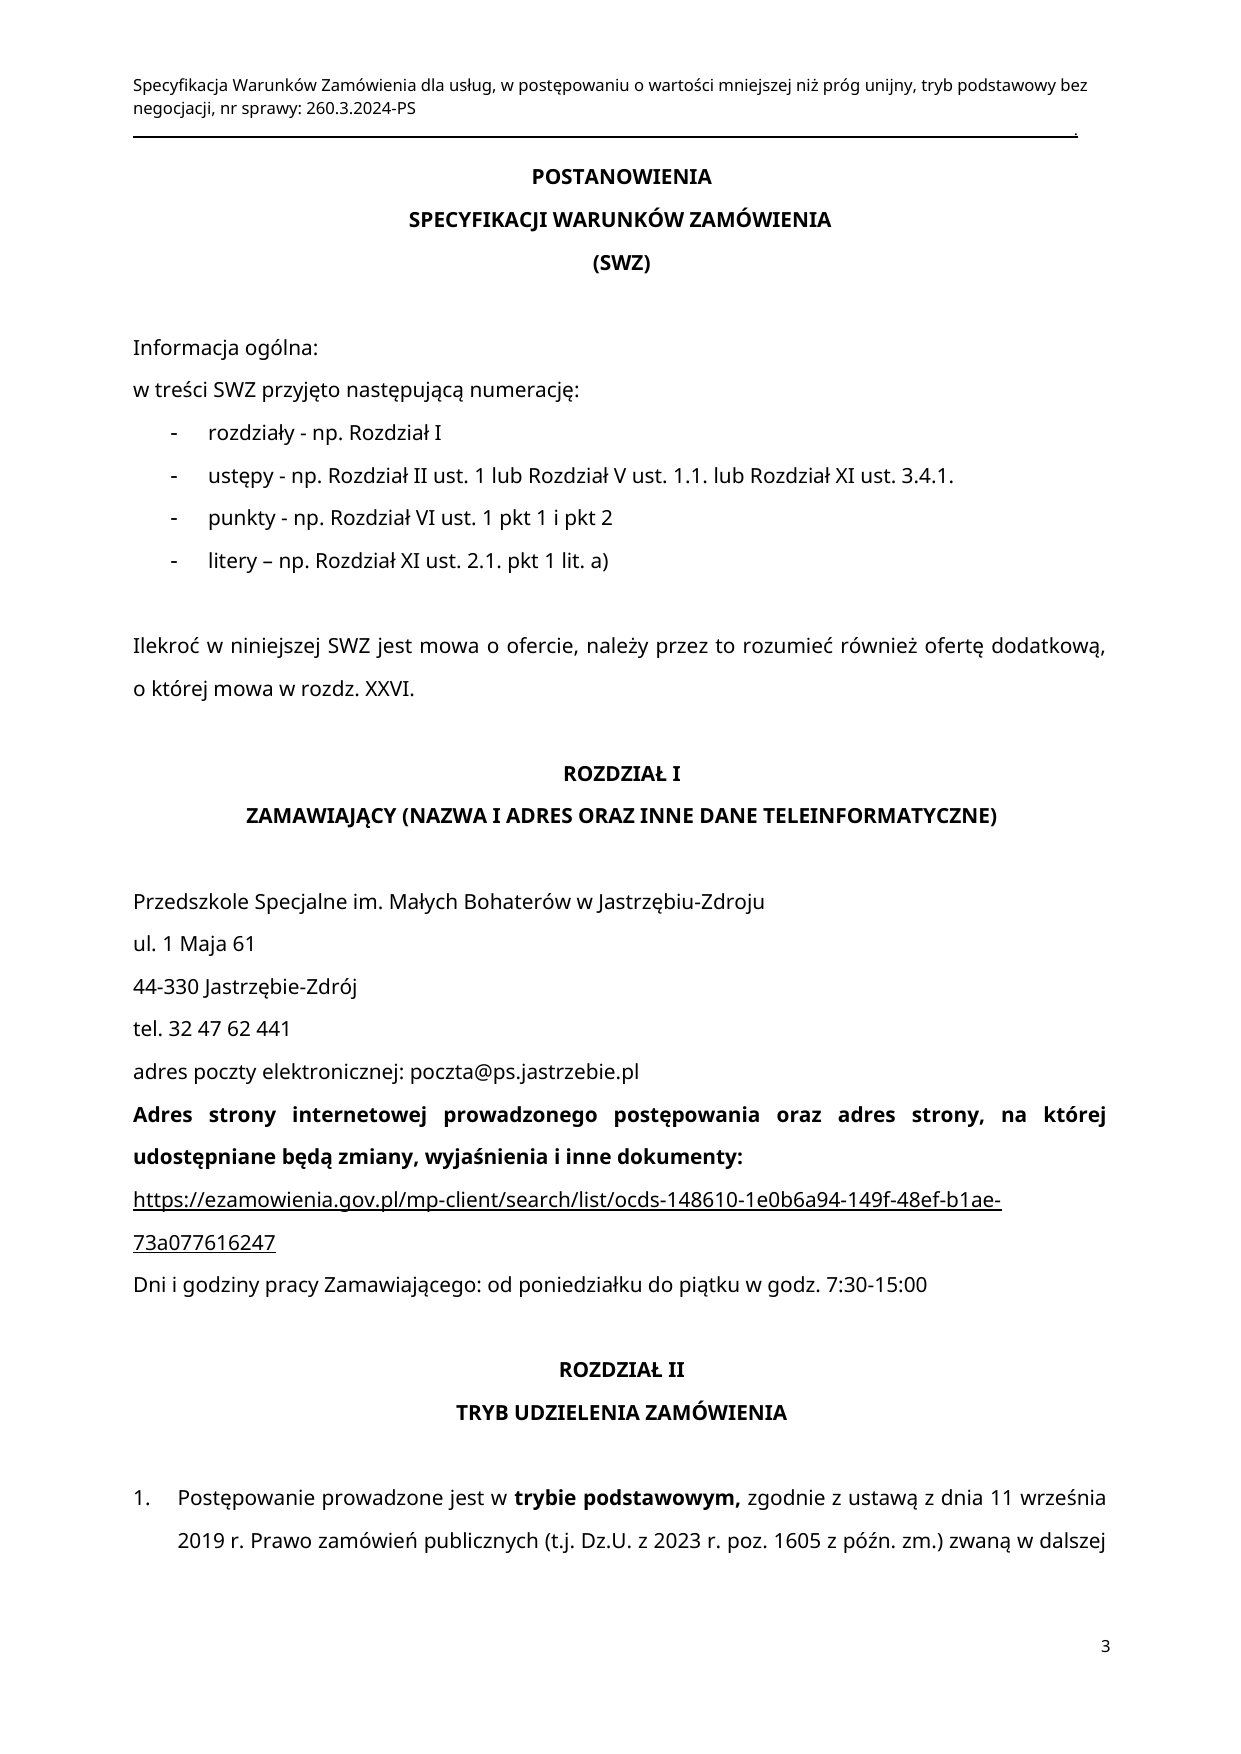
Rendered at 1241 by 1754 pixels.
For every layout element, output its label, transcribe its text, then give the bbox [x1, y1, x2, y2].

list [133, 1483, 1107, 1554]
text Przedszkole Specjalne im. Małych Bohaterów w Jastrzębiu-Zdroju [133, 887, 1107, 915]
text Dni i godziny pracy Zamawiającego: od poniedziałku do piątku w godz. 7:30-15:00 [133, 1270, 1107, 1299]
list litery – np. Rozdział XI ust. 2.1. pkt 1 lit. a) [170, 546, 1107, 574]
text Informacja ogólna: [133, 333, 1107, 361]
text w treści SWZ przyjęto następującą numerację: [133, 376, 1107, 404]
subtitle SPECYFIKACJI WARUNKÓW ZAMÓWIENIA [133, 205, 1107, 233]
list rozdziały - np. Rozdział I [170, 418, 1107, 447]
subtitle ROZDZIAŁ I [133, 759, 1110, 787]
subtitle ZAMAWIAJĄCY (NAZWA I ADRES ORAZ INNE DANE TELEINFORMATYCZNE) [133, 802, 1110, 830]
subtitle TRYB UDZIELENIA ZAMÓWIENIA [133, 1398, 1110, 1426]
text https://ezamowienia.gov.pl/mp-client/search/list/ocds-148610-1e0b6a94-149f-48ef-b1ae-73a077616247 [133, 1185, 1107, 1256]
list ustępy - np. Rozdział II ust. 1 lub Rozdział V ust. 1.1. lub Rozdział XI ust. 3.4.1. [170, 461, 1107, 489]
subtitle POSTANOWIENIA [133, 162, 1110, 191]
text 44-330 Jastrzębie-Zdrój [133, 972, 1107, 1000]
text Adres strony internetowej prowadzonego postępowania oraz adres strony, na której udostępniane będą zmiany, wyjaśnienia i inne dokumenty: [133, 1100, 1107, 1171]
text Ilekroć w niniejszej SWZ jest mowa o ofercie, należy przez to rozumieć również ofertę dodatkową, o której mowa w rozdz. XXVI. [133, 631, 1107, 702]
list punkty - np. Rozdział VI ust. 1 pkt 1 i pkt 2 [170, 503, 1107, 532]
text tel. 32 47 62 441 [133, 1014, 1107, 1043]
subtitle (SWZ) [133, 248, 1110, 276]
text adres poczty elektronicznej: poczta@ps.jastrzebie.pl [133, 1057, 1107, 1086]
subtitle ROZDZIAŁ II [133, 1355, 1110, 1384]
text ul. 1 Maja 61 [133, 929, 1107, 958]
